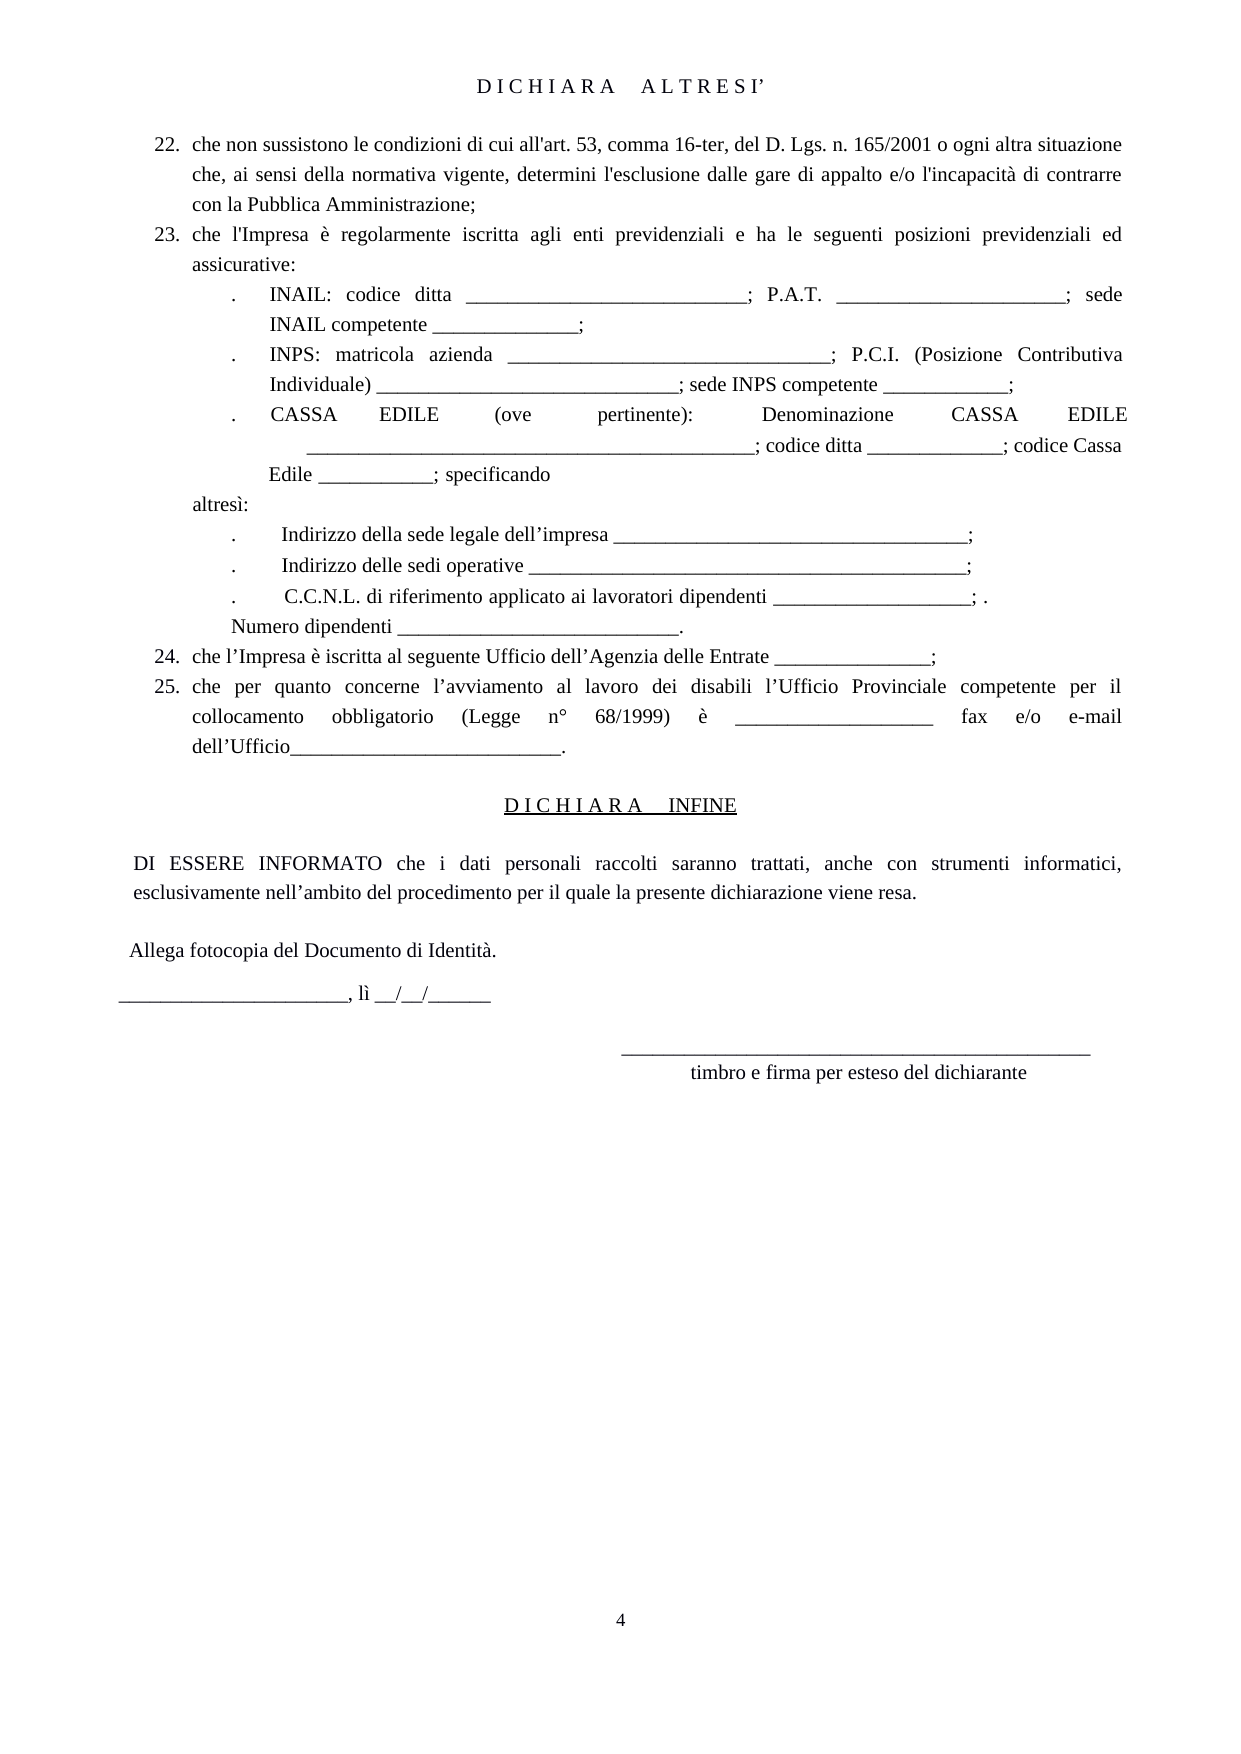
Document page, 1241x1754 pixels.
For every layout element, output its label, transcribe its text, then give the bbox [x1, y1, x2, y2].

text _____________________________________________ [118, 1034, 1090, 1058]
list che l’Impresa è iscritta al seguente Ufficio dell’Agenzia delle Entrate _______________; [154, 644, 1123, 668]
text . Indirizzo della sede legale dell’impresa __________________________________; [118, 522, 1229, 546]
text . CASSA EDILE (ove pertinente): Denominazione CASSA EDILE [118, 402, 1229, 426]
text . INPS: matricola azienda _______________________________; P.C.I. (Posizione Contributiva Individuale) _____________________________; sede INPS competente ____________; [231, 342, 1123, 396]
text ___________________________________________; codice ditta _____________; codice Cassa [118, 433, 1122, 457]
text DI ESSERE INFORMATO che i dati personali raccolti saranno trattati, anche con strumenti informatici, esclusivamente nell’ambito del procedimento per il quale la presente dichiarazione viene resa. [133, 851, 1123, 904]
list che non sussistono le condizioni di cui all'art. 53, comma 16-ter, del D. Lgs. n. 165/2001 o ogni altra situazione che, ai sensi della normativa vigente, determini l'esclusione dalle gare di appalto e/o l'incapacità di contrarre con la Pubblica Amministrazione; [154, 132, 1123, 216]
text Edile ___________; specificando altresì: [192, 462, 550, 516]
text Allega fotocopia del Documento di Identità. [118, 938, 1123, 962]
subtitle D I C H I A R A INFINE [118, 792, 1122, 817]
list che l'Impresa è regolarmente iscritta agli enti previdenziali e ha le seguenti posizioni previdenziali ed assicurative: [154, 222, 1123, 276]
text . INAIL: codice ditta ___________________________; P.A.T. ______________________; sede INAIL competente ______________; [231, 282, 1123, 336]
list che per quanto concerne l’avviamento al lavoro dei disabili l’Ufficio Provinciale competente per il collocamento obbligatorio (Legge n° 68/1999) è ___________________ fax e/o e-mail dell’Ufficio__________________________. [154, 674, 1123, 758]
text ______________________, lì __/__/______ [118, 980, 1123, 1004]
text . Indirizzo delle sedi operative __________________________________________; [118, 553, 1229, 577]
text . C.C.N.L. di riferimento applicato ai lavoratori dipendenti ___________________; . Numero dipendenti ___________________________. [231, 584, 989, 638]
text timbro e firma per esteso del dichiarante [118, 1060, 1027, 1084]
subtitle D I C H I A R A A L T R E S I’ [118, 74, 1123, 98]
